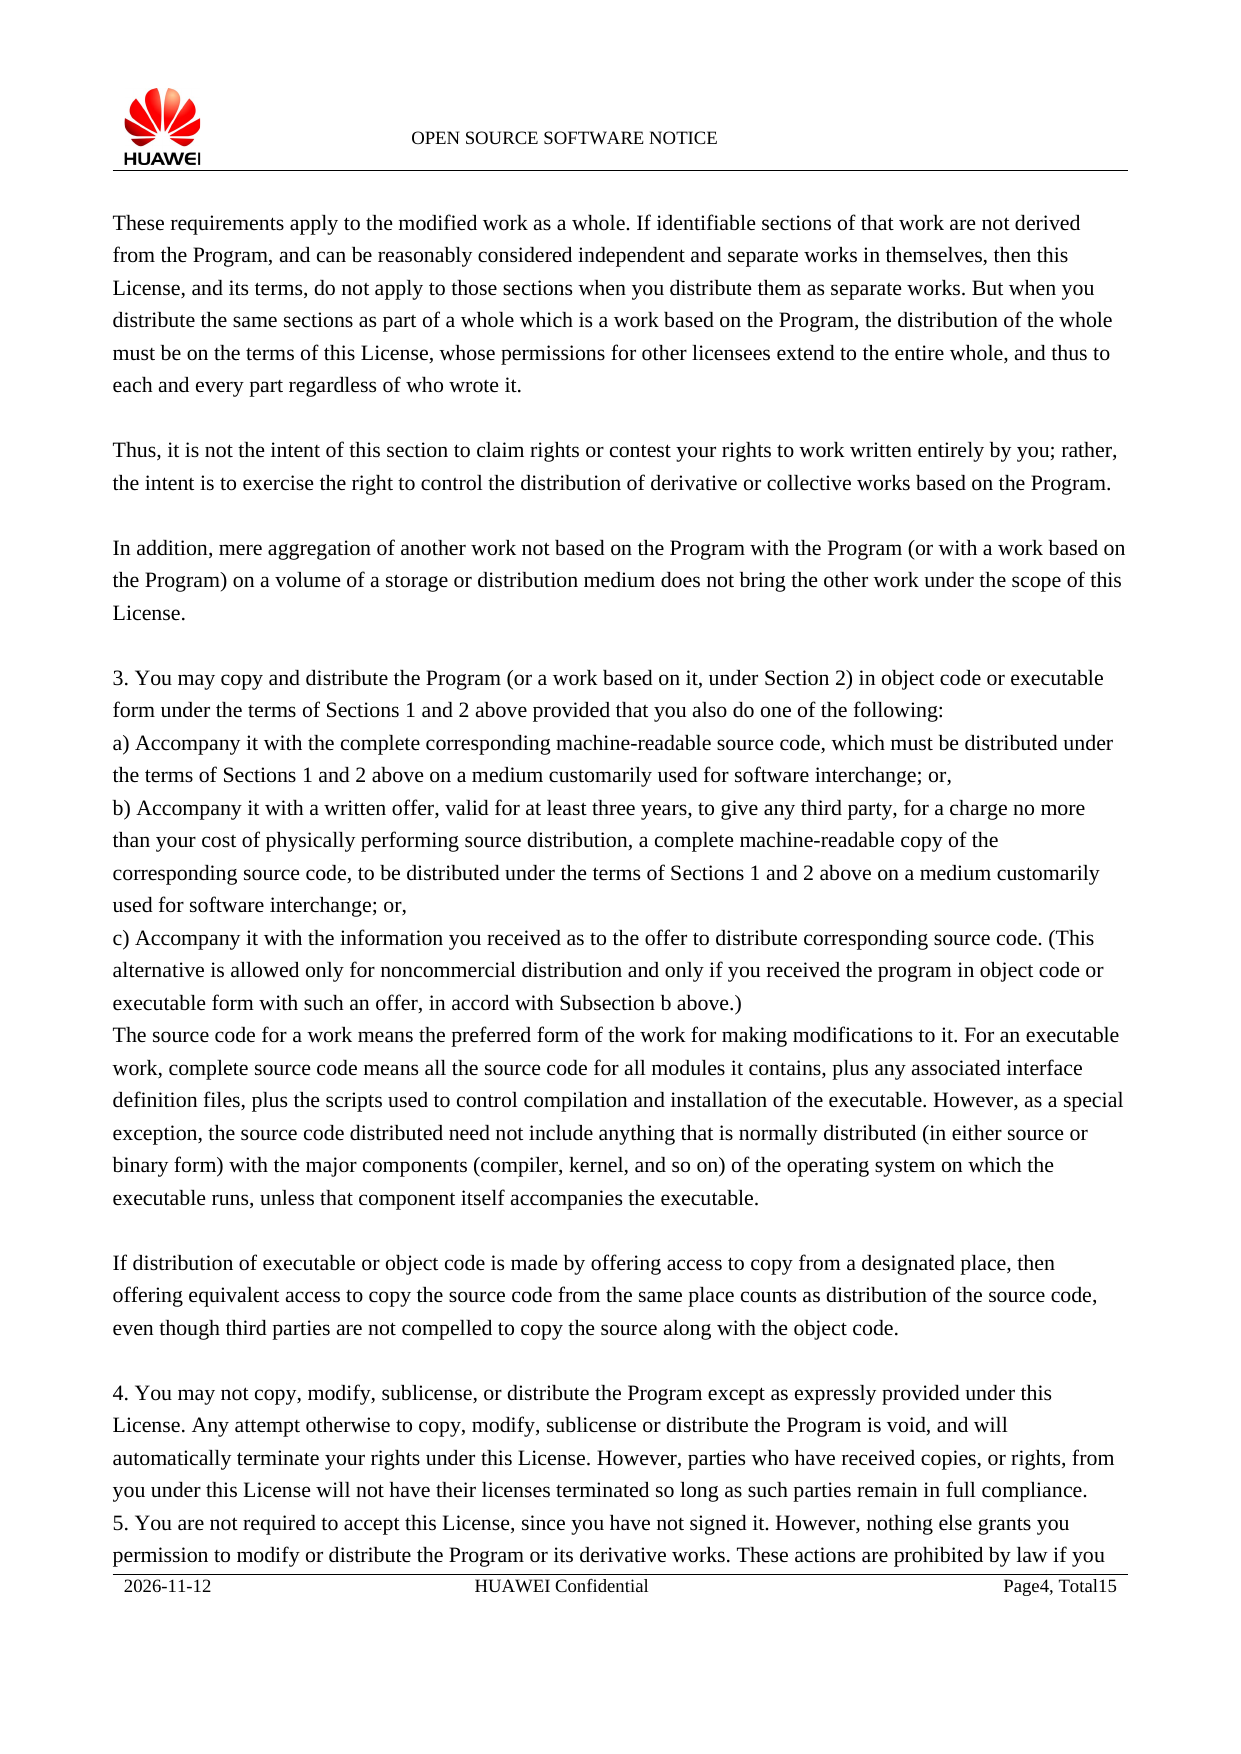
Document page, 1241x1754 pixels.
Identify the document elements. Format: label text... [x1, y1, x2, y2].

picture [124, 88, 201, 165]
